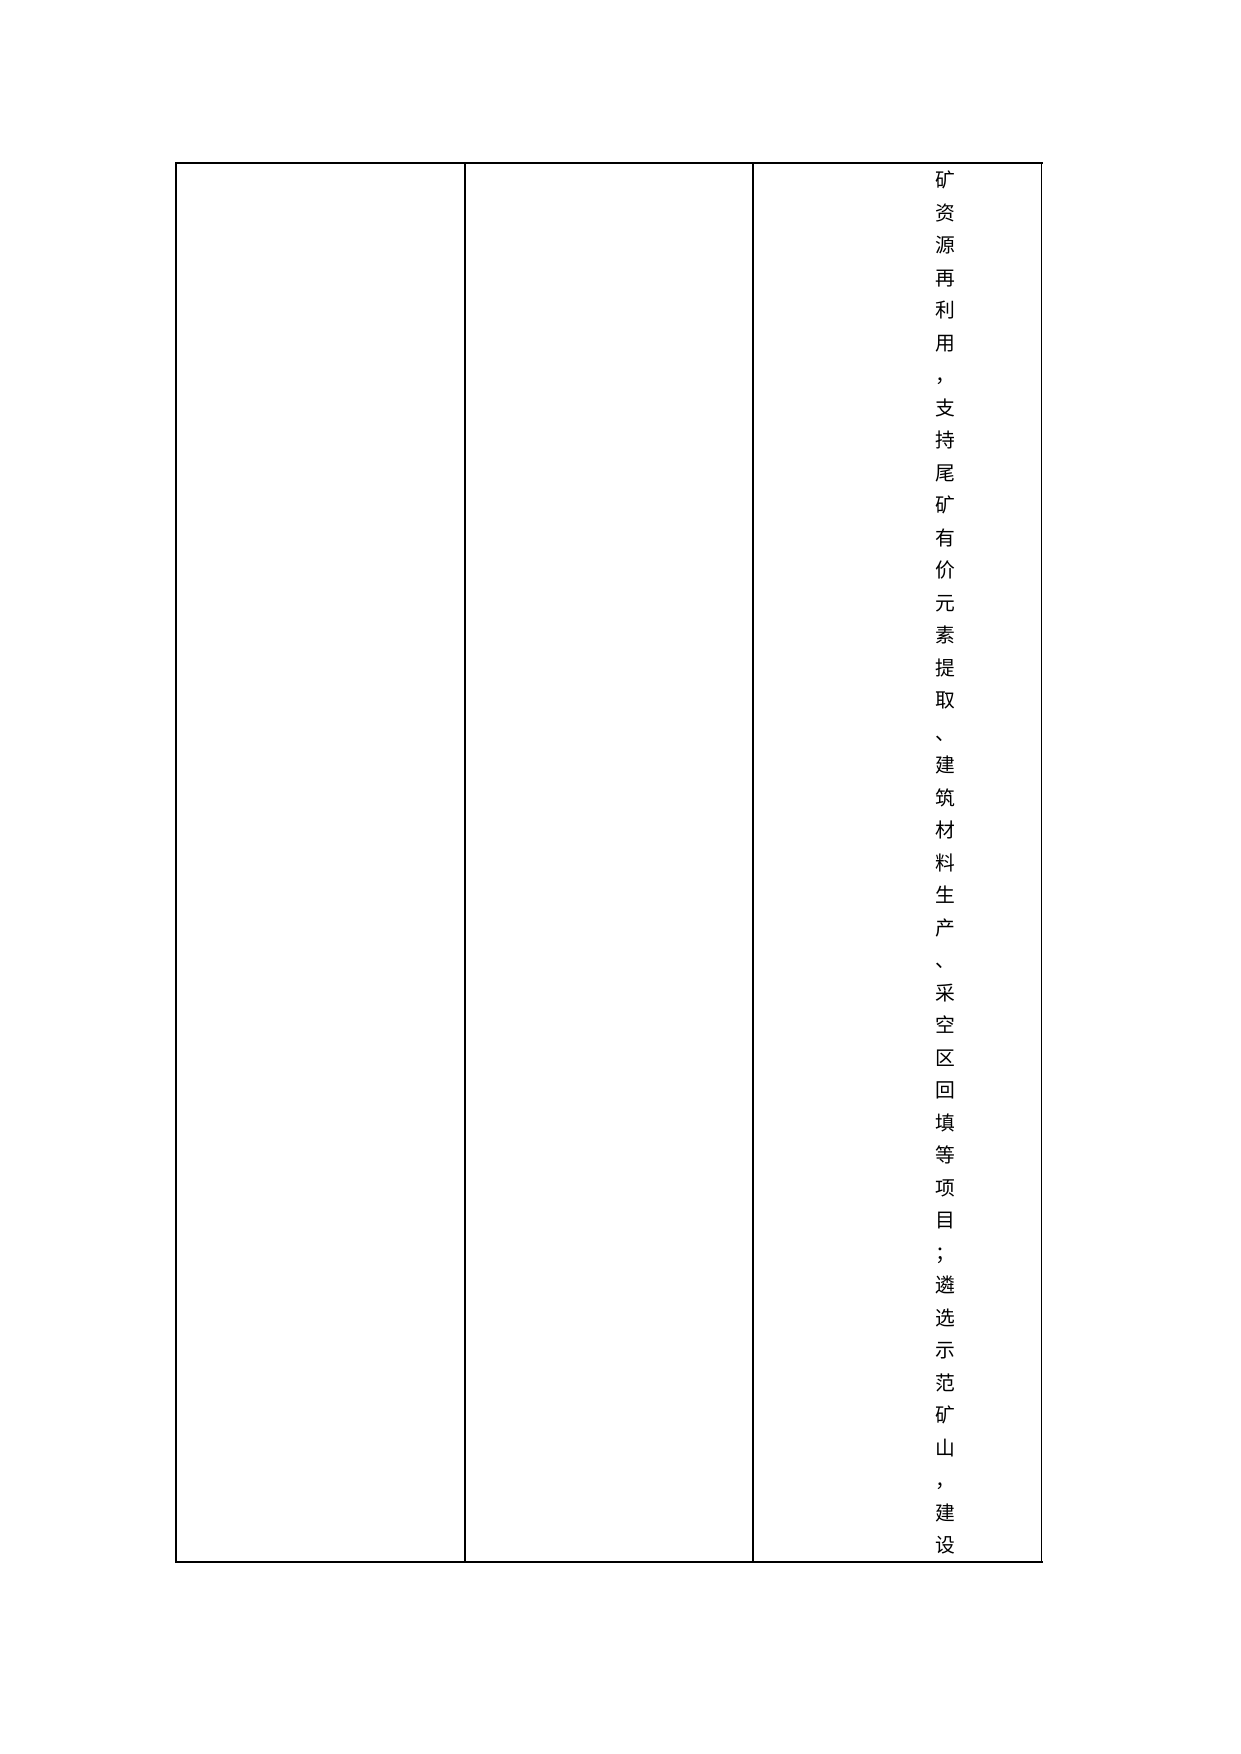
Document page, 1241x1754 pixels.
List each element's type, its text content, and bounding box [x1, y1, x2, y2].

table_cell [754, 164, 1041, 1561]
table_cell ★ [466, 164, 752, 1561]
table_cell 1 [177, 164, 464, 1561]
